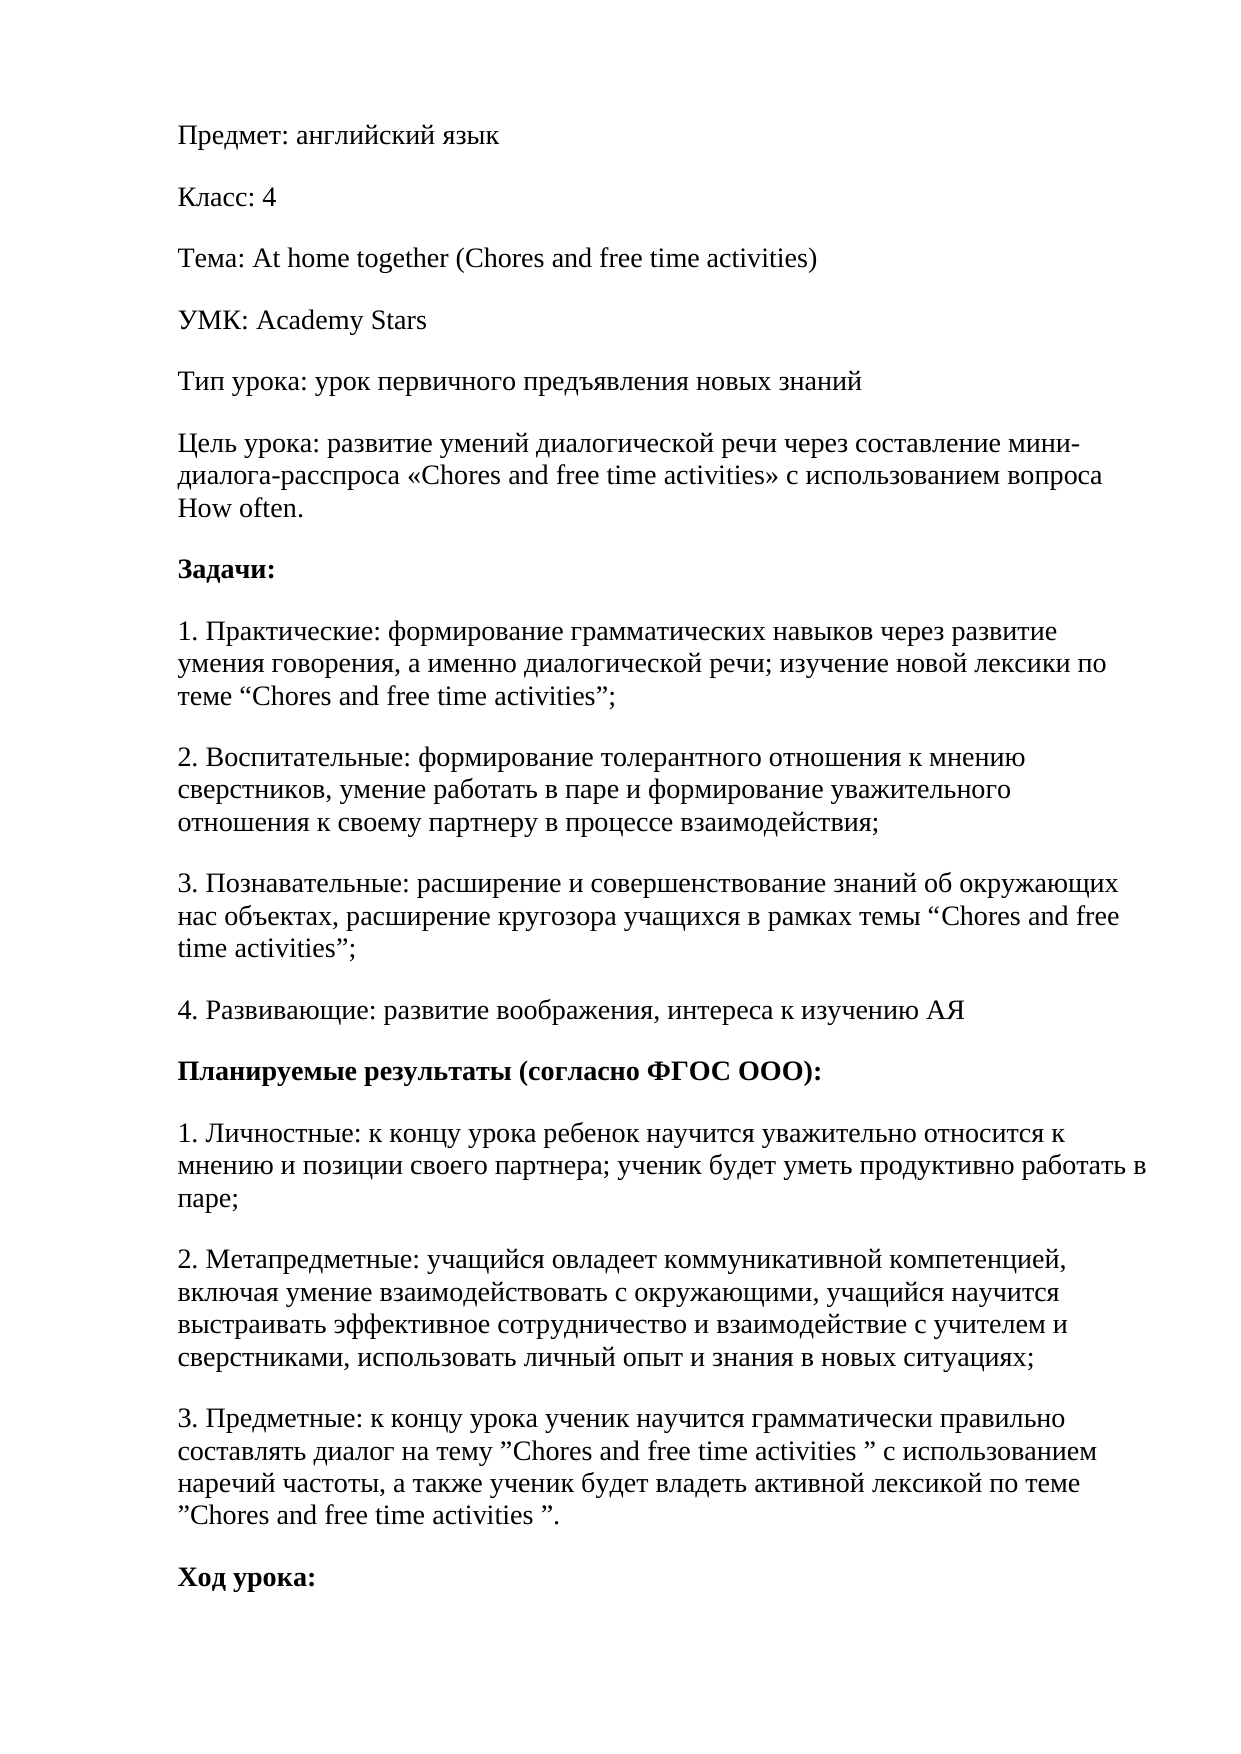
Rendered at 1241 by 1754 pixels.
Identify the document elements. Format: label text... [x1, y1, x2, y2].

text 1. Личностные: к концу урока ребенок научится уважительно относится к мнению и позиции своего партнера; ученик будет уметь продуктивно работать в паре; [177, 1116, 1152, 1213]
text Тема: At home together (Chores and free time activities) [177, 241, 1152, 274]
text 2. Воспитательные: формирование толерантного отношения к мнению сверстников, умение работать в паре и формирование уважительного отношения к своему партнеру в процессе взаимодействия; [177, 740, 1152, 837]
text 2. Метапредметные: учащийся овладеет коммуникативной компетенцией, включая умение взаимодействовать с окружающими, учащийся научится выстраивать эффективное сотрудничество и взаимодействие с учителем и сверстниками, использовать личный опыт и знания в новых ситуациях; [177, 1242, 1152, 1372]
text Тип урока: урок первичного предъявления новых знаний [177, 364, 1152, 397]
text Планируемые результаты (согласно ФГОС ООО): [177, 1054, 1152, 1087]
text 3. Предметные: к концу урока ученик научится грамматически правильно составлять диалог на тему ”Chores and free time activities ” с использованием наречий частоты, а также ученик будет владеть активной лексикой по теме ”Chores and free time activities ”. [177, 1401, 1152, 1531]
text 3. Познавательные: расширение и совершенствование знаний об окружающих нас объектах, расширение кругозора учащихся в рамках темы “Chores and free time activities”; [177, 867, 1152, 964]
text Задачи: [177, 552, 1152, 585]
text Класс: 4 [177, 180, 1152, 212]
text Цель урока: развитие умений диалогической речи через составление мини-диалога-расспроса «Chores and free time activities» с использованием вопроса How often. [177, 426, 1152, 523]
text 1. Практические: формирование грамматических навыков через развитие умения говорения, а именно диалогической речи; изучение новой лексики по теме “Chores and free time activities”; [177, 614, 1152, 711]
text УМК: Academy Stars [177, 303, 1152, 335]
text Предмет: английский язык [177, 118, 1152, 151]
text Ход урока: [177, 1560, 1152, 1592]
text 4. Развивающие: развитие воображения, интереса к изучению АЯ [177, 993, 1152, 1025]
